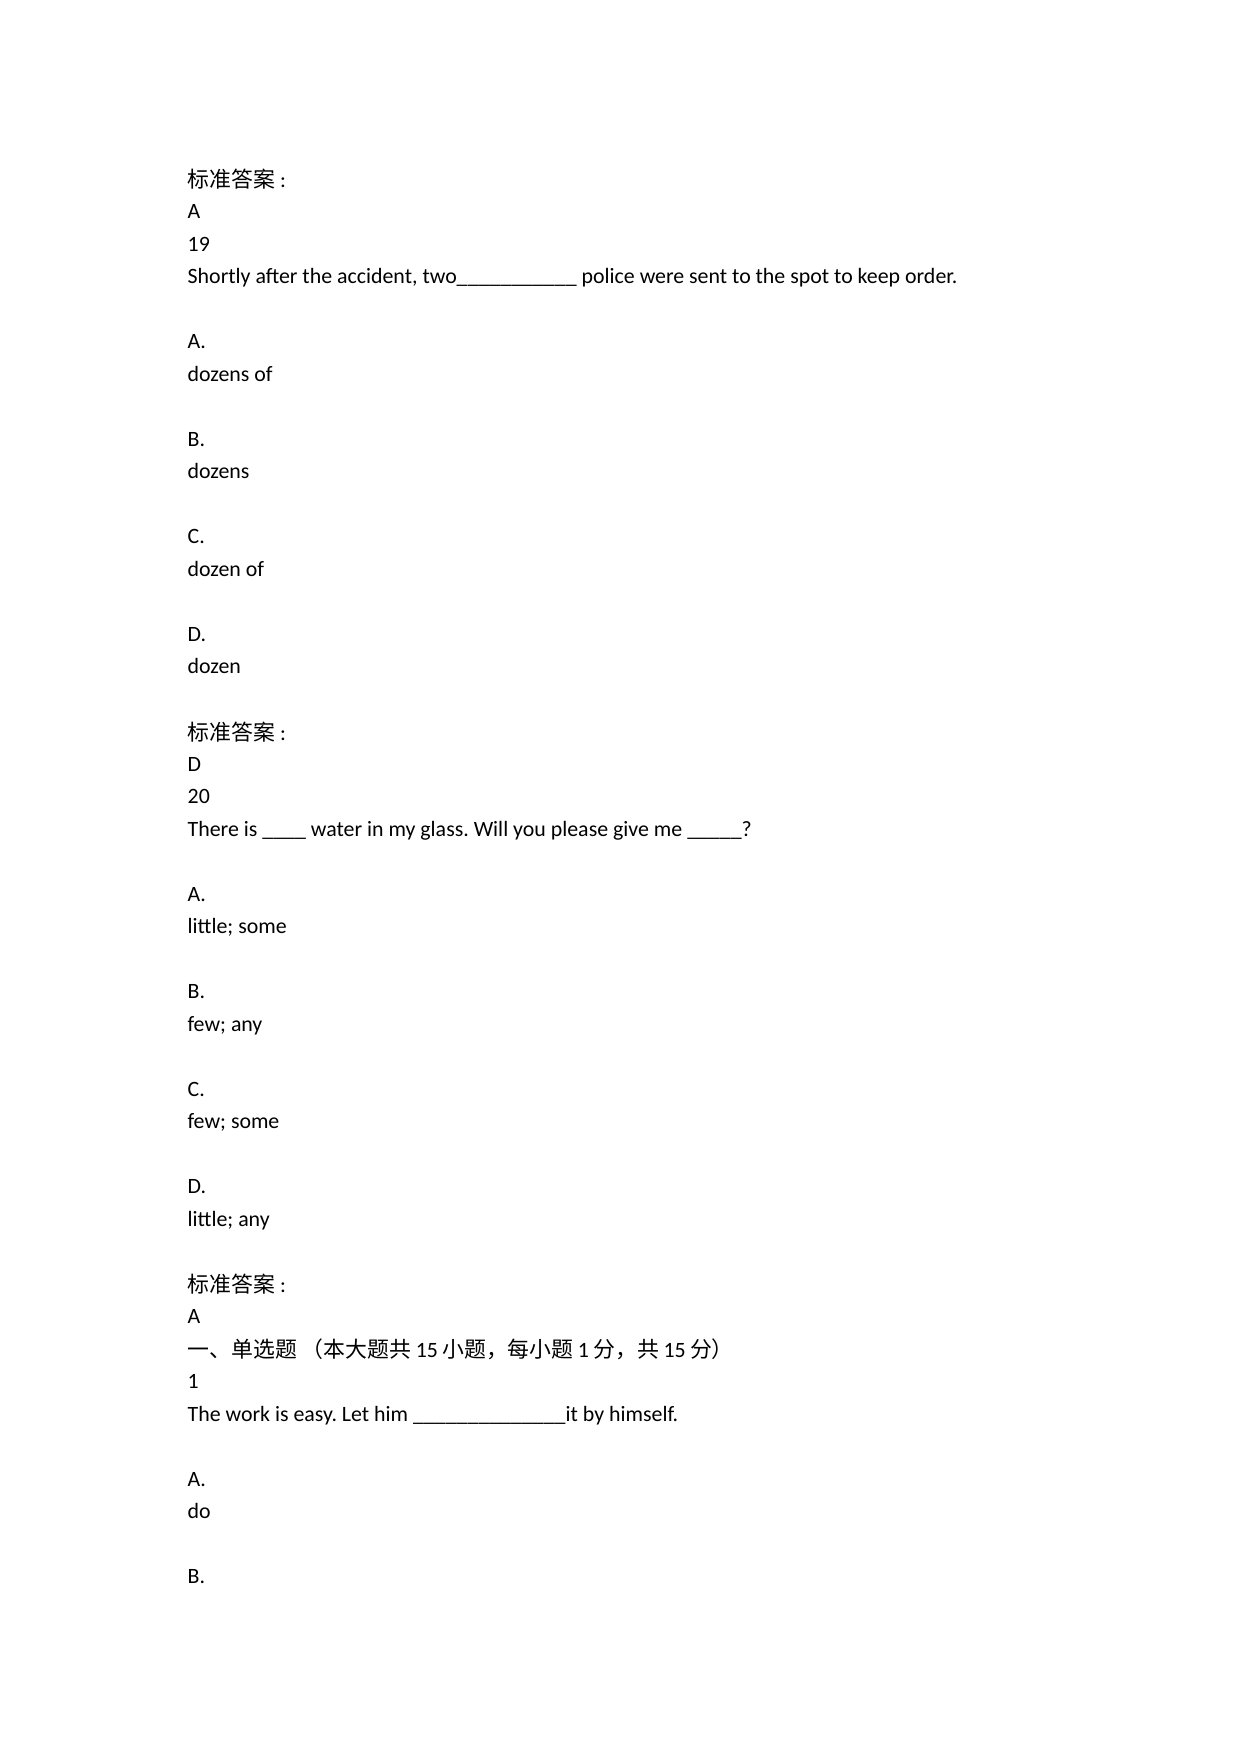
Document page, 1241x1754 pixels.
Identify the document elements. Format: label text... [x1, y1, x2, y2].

text B. [187, 422, 1053, 454]
text dozens of [187, 357, 1053, 389]
text 19 [187, 227, 1053, 259]
text few; any [187, 1007, 1053, 1039]
text A. [187, 877, 1053, 909]
text C. [187, 519, 1053, 552]
text A [187, 194, 1053, 227]
text do [187, 1494, 1053, 1527]
text A [187, 1299, 1053, 1332]
text There is ____ water in my glass. Will you please give me _____? [187, 812, 1053, 844]
text dozen [187, 649, 1053, 682]
text C. [187, 1072, 1053, 1104]
text 20 [187, 779, 1053, 812]
text few; some [187, 1104, 1053, 1137]
text little; any [187, 1202, 1053, 1234]
text The work is easy. Let him ______________it by himself. [187, 1397, 1053, 1429]
text D [187, 747, 1053, 779]
text B. [187, 974, 1053, 1007]
text dozens [187, 454, 1053, 487]
text D. [187, 617, 1053, 649]
text 标准答案 : [187, 162, 1053, 194]
text dozen of [187, 552, 1053, 584]
text little; some [187, 909, 1053, 942]
text B. [187, 1559, 1053, 1592]
text 标准答案 : [187, 714, 1053, 747]
text A. [187, 324, 1053, 357]
text D. [187, 1169, 1053, 1202]
text Shortly after the accident, two___________ police were sent to the spot to keep order. [187, 259, 1053, 292]
text A. [187, 1462, 1053, 1494]
text 1 [187, 1364, 1053, 1397]
text 一、单选题 （本大题共15小题，每小题1分，共15分） [187, 1332, 1053, 1364]
text 标准答案 : [187, 1267, 1053, 1299]
